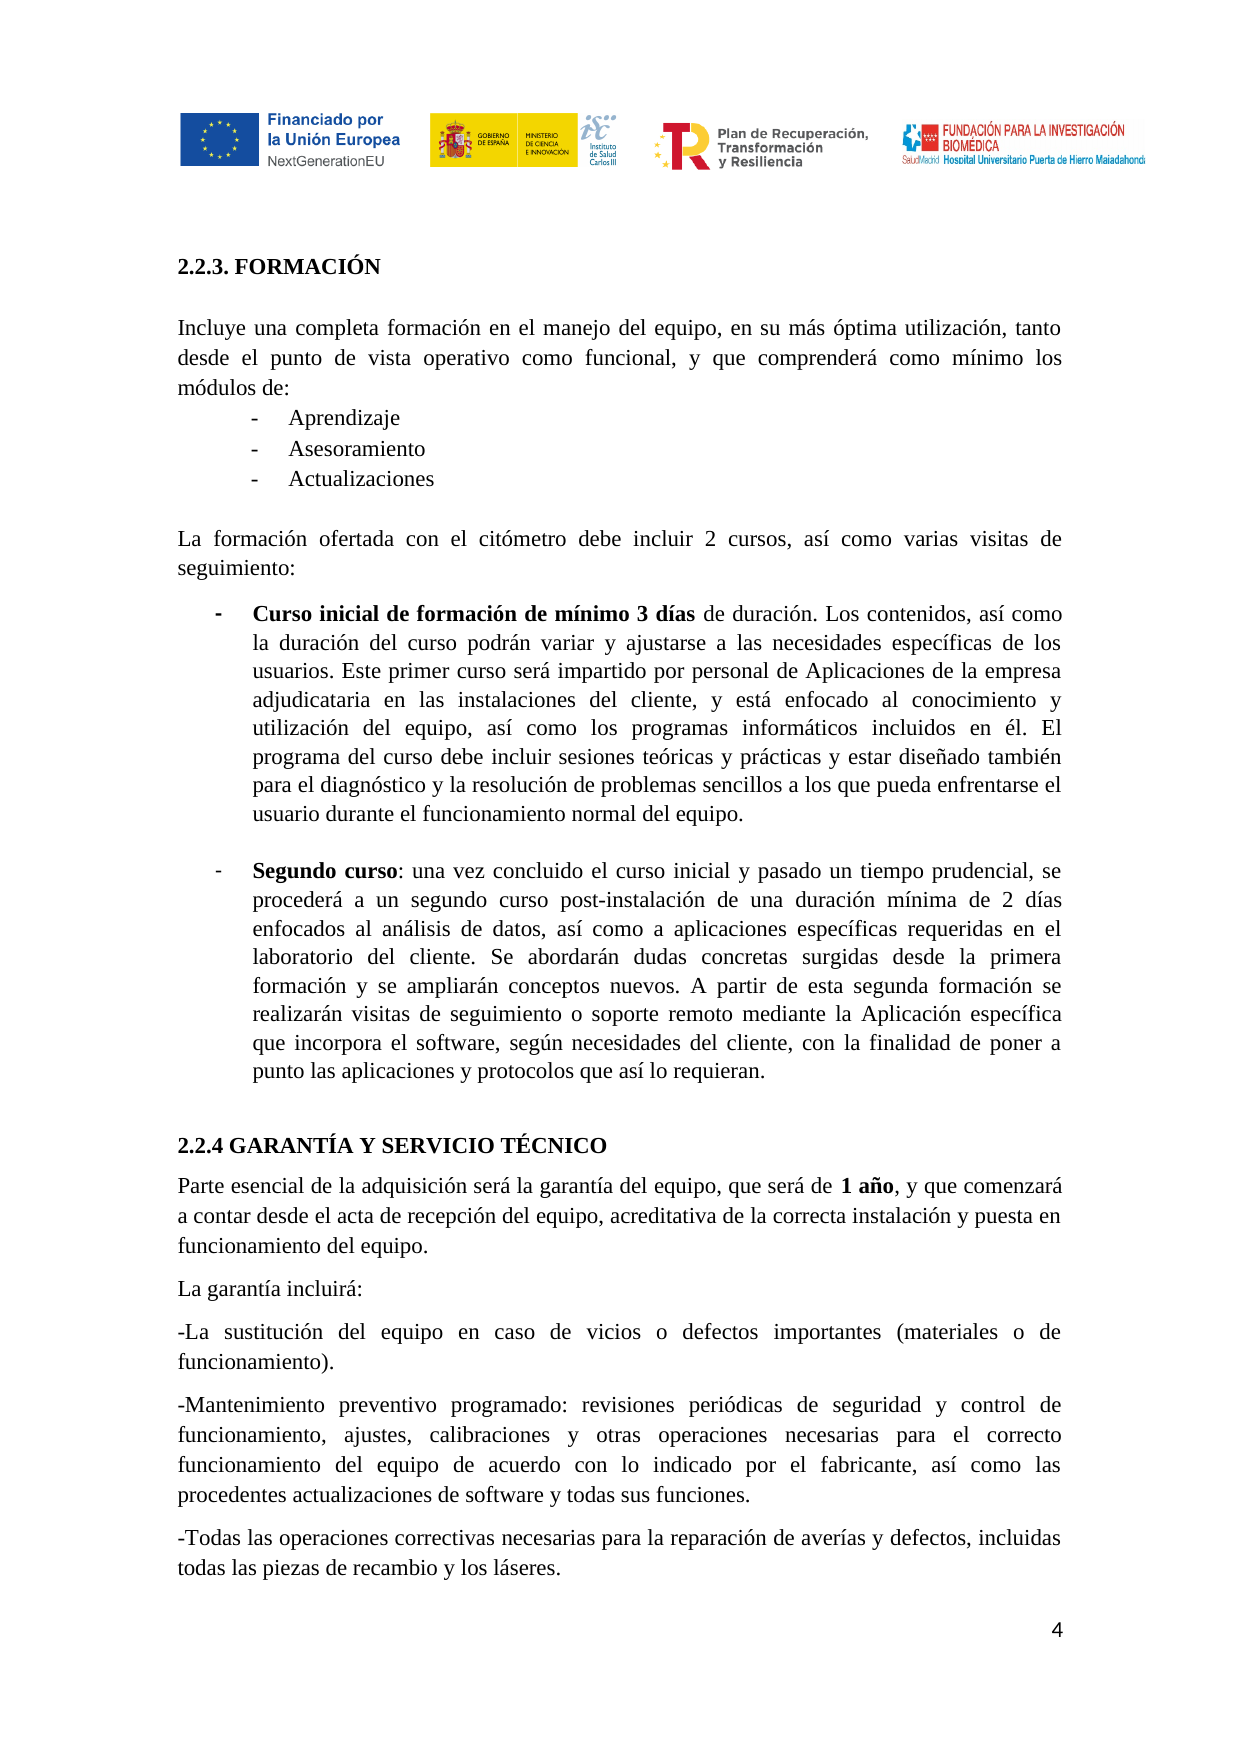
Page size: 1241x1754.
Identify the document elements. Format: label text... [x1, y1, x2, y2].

subtitle 2.2.4 GARANTÍA Y SERVICIO TÉCNICO [177, 1132, 1063, 1159]
text -Todas las operaciones correctivas necesarias para la reparación de averías y defectos, incluidas todas las piezas de recambio y los láseres. [177, 1524, 1063, 1581]
list Segundo curso: una vez concluido el curso inicial y pasado un tiempo prudencial, se procederá a un segundo curso post-instalación de una duración mínima de 2 días enfocados al análisis de datos, así como a aplicaciones específicas requeridas en el laboratorio del cliente. Se abordarán dudas concretas surgidas desde la primera formación y se ampliarán conceptos nuevos. A partir de esta segunda formación se realizarán visitas de seguimiento o soporte remoto mediante la Aplicación específica que incorpora el software, según necesidades del cliente, con la finalidad de poner a punto las aplicaciones y protocolos que así lo requieran. [215, 856, 1063, 1083]
text -Mantenimiento preventivo programado: revisiones periódicas de seguridad y control de funcionamiento, ajustes, calibraciones y otras operaciones necesarias para el correcto funcionamiento del equipo de acuerdo con lo indicado por el fabricante, así como las procedentes actualizaciones de software y todas sus funciones. [177, 1391, 1063, 1508]
picture [177, 110, 402, 168]
picture [653, 117, 870, 174]
list Asesoramiento [251, 435, 1063, 461]
subtitle 2.2.3. FORMACIÓN [177, 253, 1063, 280]
text La garantía incluirá: [177, 1275, 1063, 1302]
list Curso inicial de formación de mínimo 3 días de duración. Los contenidos, así como la duración del curso podrán variar y ajustarse a las necesidades específicas de los usuarios. Este primer curso será impartido por personal de Aplicaciones de la empresa adjudicataria en las instalaciones del cliente, y está enfocado al conocimiento y utilización del equipo, así como los programas informáticos incluidos en él. El programa del curso debe incluir sesiones teóricas y prácticas y estar diseñado también para el diagnóstico y la resolución de problemas sencillos a los que pueda enfrentarse el usuario durante el funcionamiento normal del equipo. [215, 599, 1063, 826]
text Incluye una completa formación en el manejo del equipo, en su más óptima utilización, tanto desde el punto de vista operativo como funcional, y que comprenderá como mínimo los módulos de: [177, 314, 1063, 401]
text Parte esencial de la adquisición será la garantía del equipo, que será de 1 año, y que comenzará a contar desde el acta de recepción del equipo, acreditativa de la correcta instalación y puesta en funcionamiento del equipo. [177, 1172, 1063, 1259]
list Actualizaciones [251, 465, 1063, 491]
text La formación ofertada con el citómetro debe incluir 2 cursos, así como varias visitas de seguimiento: [177, 525, 1063, 580]
picture [901, 119, 1145, 163]
picture [430, 113, 621, 167]
list Aprendizaje [251, 404, 1063, 431]
text -La sustitución del equipo en caso de vicios o defectos importantes (materiales o de funcionamiento). [177, 1318, 1063, 1374]
